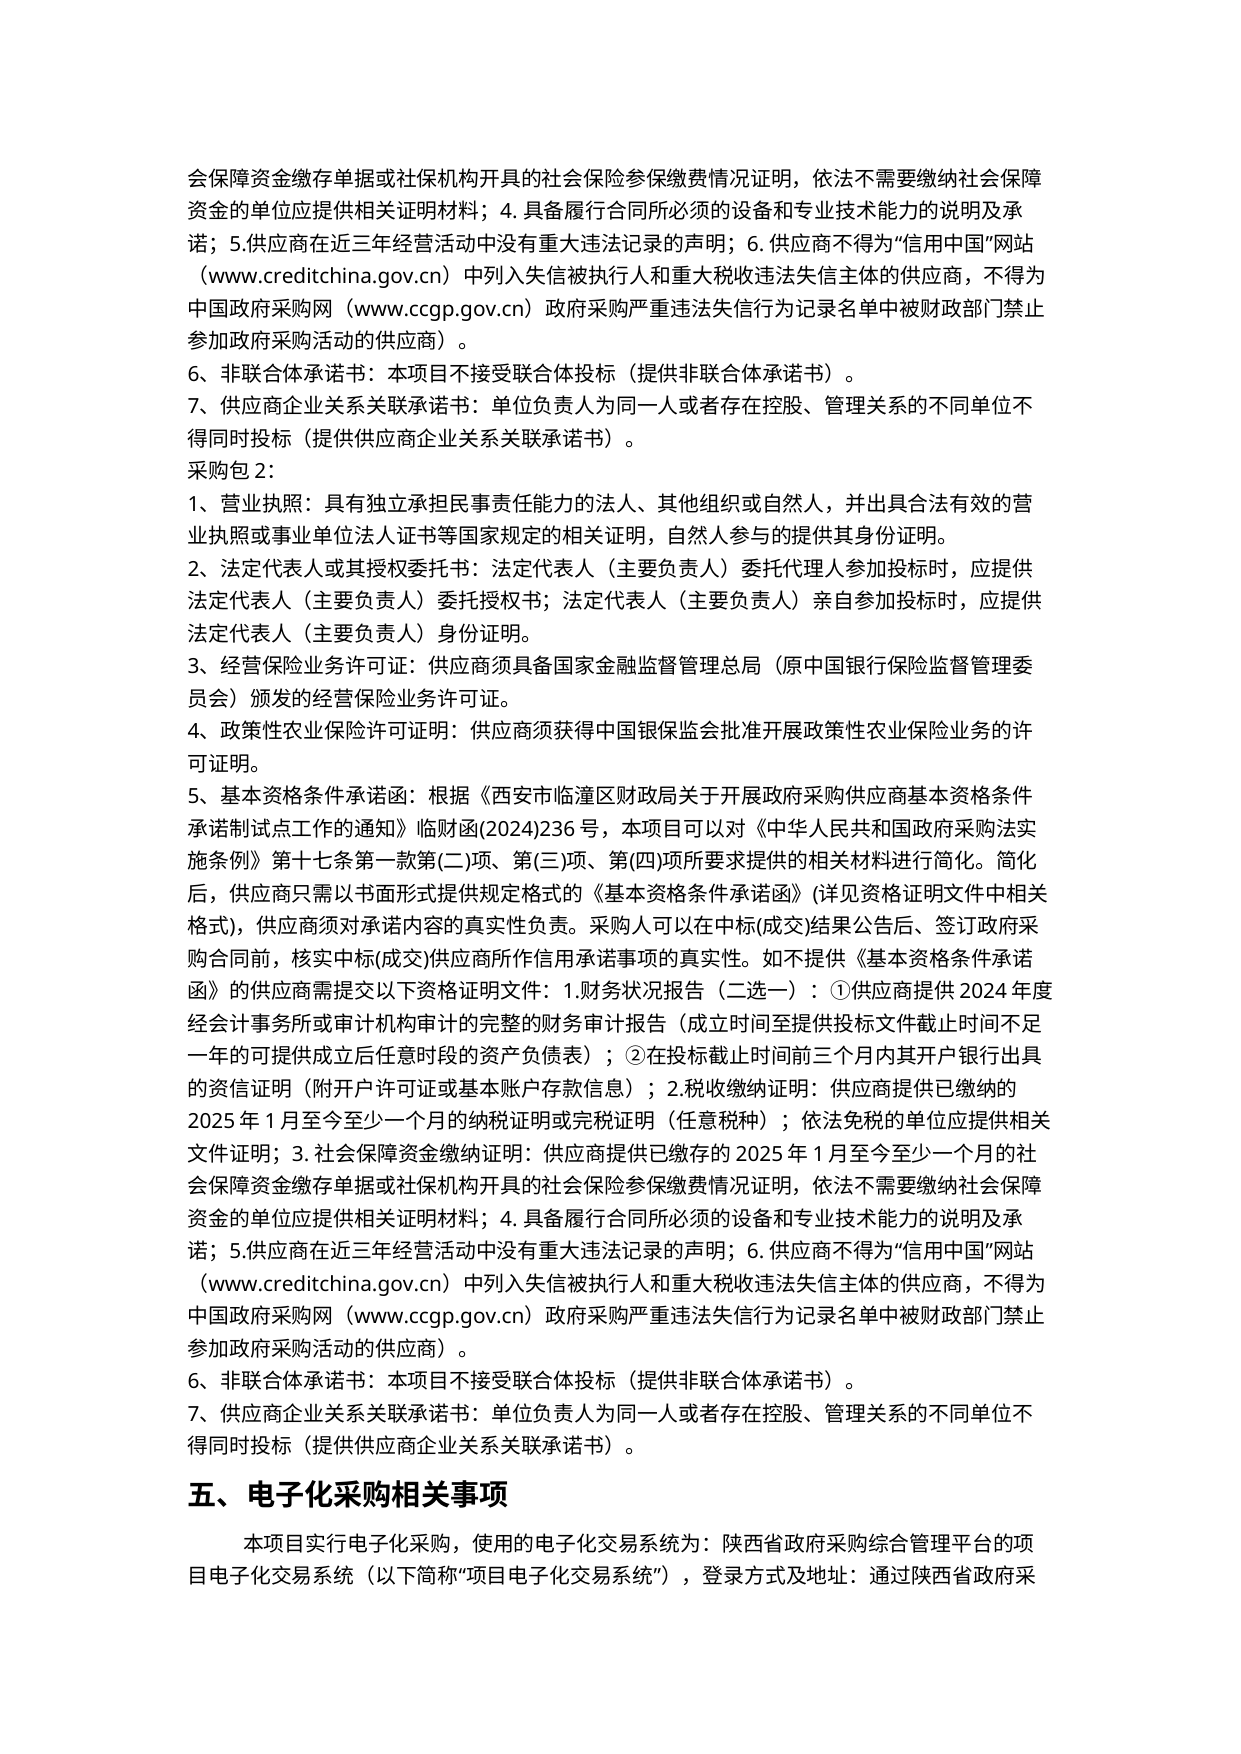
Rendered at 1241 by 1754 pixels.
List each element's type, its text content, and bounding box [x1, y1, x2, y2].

text 3、经营保险业务许可证：供应商须具备国家金融监督管理总局（原中国银行保险监督管理委员会）颁发的经营保险业务许可证。 [187, 649, 1053, 714]
text 6、非联合体承诺书：本项目不接受联合体投标（提供非联合体承诺书）。 [187, 357, 1053, 389]
text 7、供应商企业关系关联承诺书：单位负责人为同一人或者存在控股、管理关系的不同单位不得同时投标（提供供应商企业关系关联承诺书）。 [187, 1397, 1053, 1462]
text 6、非联合体承诺书：本项目不接受联合体投标（提供非联合体承诺书）。 [187, 1364, 1053, 1397]
text 4、政策性农业保险许可证明：供应商须获得中国银保监会批准开展政策性农业保险业务的许可证明。 [187, 714, 1053, 779]
text 7、供应商企业关系关联承诺书：单位负责人为同一人或者存在控股、管理关系的不同单位不得同时投标（提供供应商企业关系关联承诺书）。 [187, 389, 1053, 454]
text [187, 162, 1053, 357]
text 1、营业执照：具有独立承担民事责任能力的法人、其他组织或自然人，并出具合法有效的营业执照或事业单位法人证书等国家规定的相关证明，自然人参与的提供其身份证明。 [187, 487, 1053, 552]
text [187, 1527, 1053, 1592]
text 五、电子化采购相关事项 [187, 1462, 1053, 1527]
text 2、法定代表人或其授权委托书：法定代表人（主要负责人）委托代理人参加投标时，应提供法定代表人（主要负责人）委托授权书；法定代表人（主要负责人）亲自参加投标时，应提供法定代表人（主要负责人）身份证明。 [187, 552, 1053, 649]
text 采购包2： [187, 454, 1053, 487]
